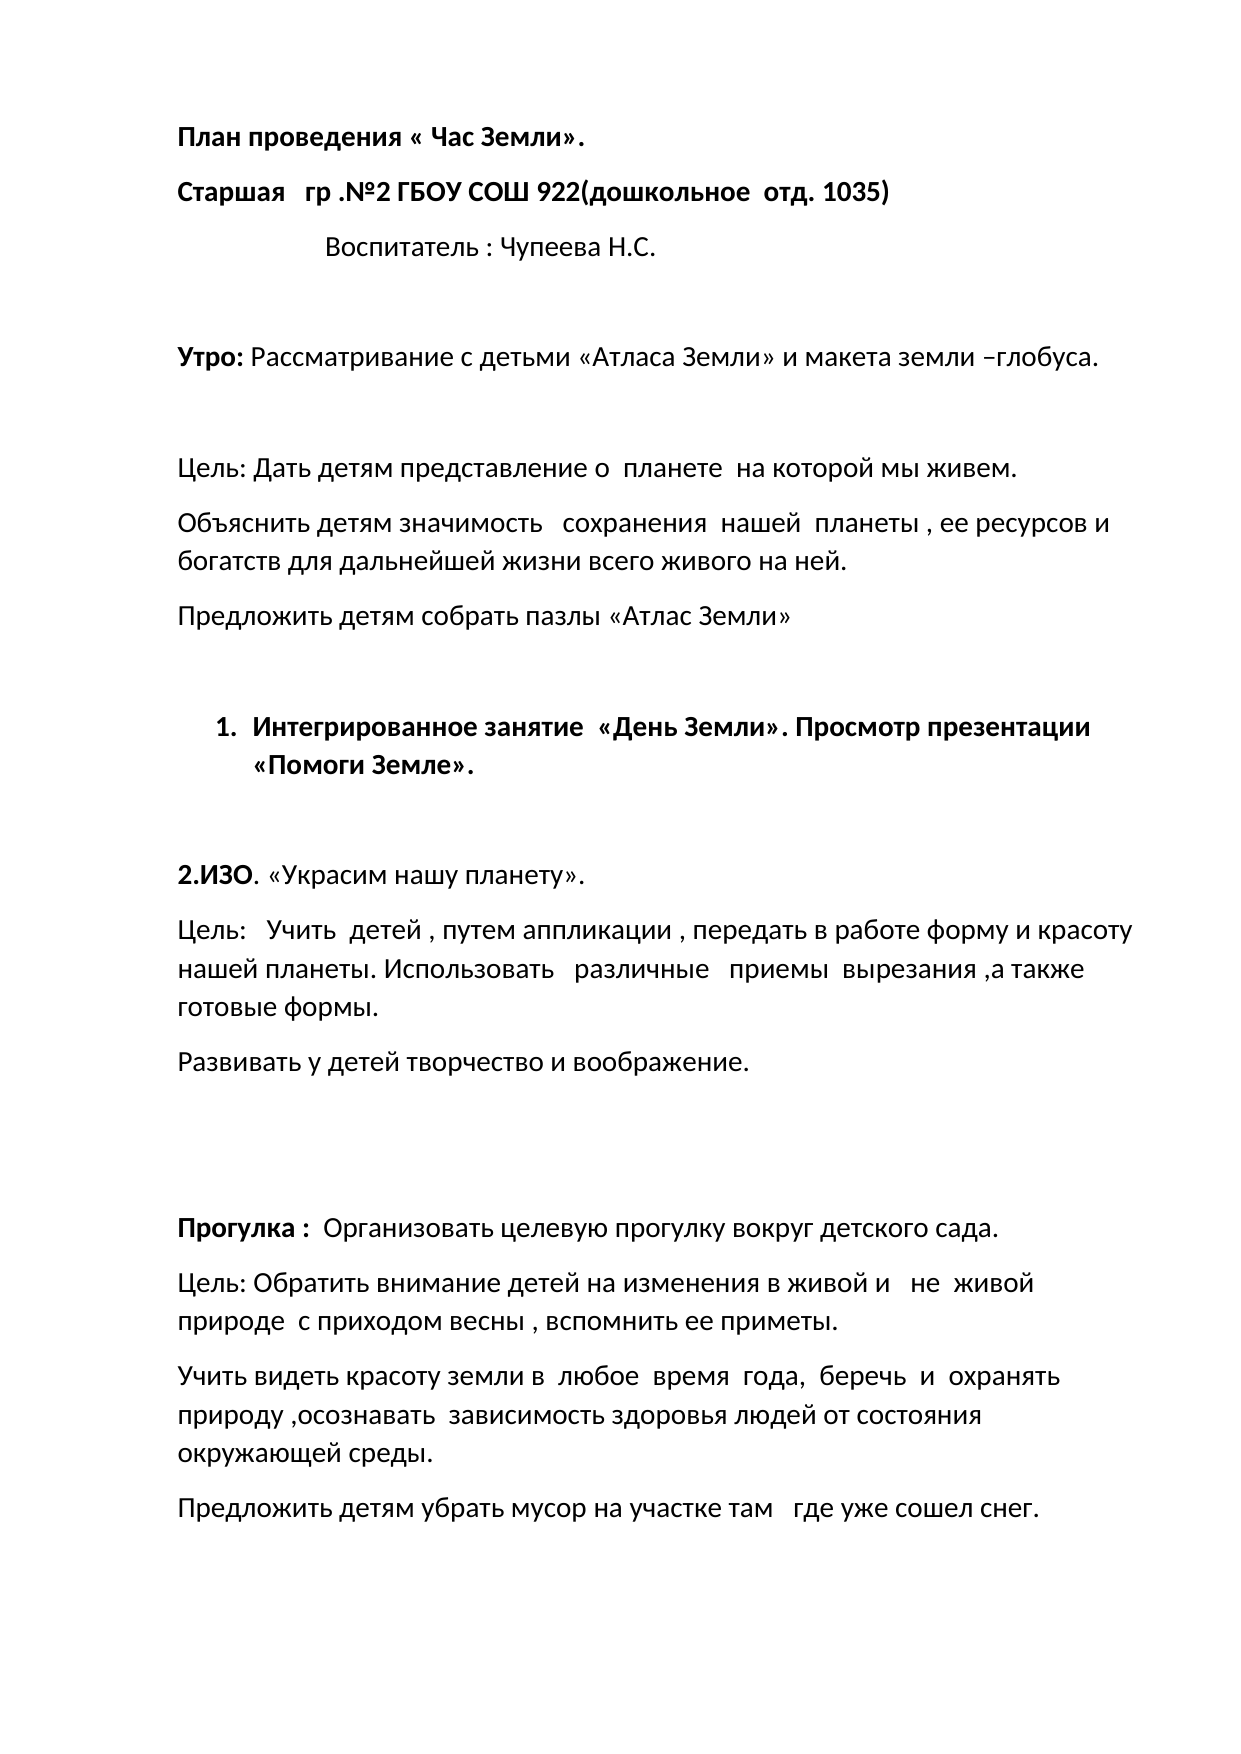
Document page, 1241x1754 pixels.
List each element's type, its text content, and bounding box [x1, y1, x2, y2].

text План проведения « Час Земли». [177, 118, 1152, 154]
text Предложить детям убрать мусор на участке там где уже сошел снег. [177, 1489, 1152, 1525]
text Цель: Дать детям представление о планете на которой мы живем. [177, 449, 1152, 484]
text Объяснить детям значимость сохранения нашей планеты , ее ресурсов и богатств для дальнейшей жизни всего живого на ней. [177, 504, 1152, 578]
text Цель: Учить детей , путем аппликации , передать в работе форму и красоту нашей планеты. Использовать различные приемы вырезания ,а также готовые формы. [177, 911, 1152, 1024]
text 2.ИЗО. «Украсим нашу планету». [177, 856, 1152, 892]
text Развивать у детей творчество и воображение. [177, 1043, 1152, 1079]
text Предложить детям собрать пазлы «Атлас Земли» [177, 597, 1152, 633]
text Воспитатель : Чупеева Н.С. [177, 228, 1152, 264]
text Старшая гр .№2 ГБОУ СОШ 922(дошкольное отд. 1035) [177, 173, 1152, 209]
text Цель: Обратить внимание детей на изменения в живой и не живой природе с приходом весны , вспомнить ее приметы. [177, 1264, 1152, 1338]
list Интегрированное занятие «День Земли». Просмотр презентации «Помоги Земле». [215, 708, 1152, 782]
text Прогулка : Организовать целевую прогулку вокруг детского сада. [177, 1209, 1152, 1244]
text Учить видеть красоту земли в любое время года, беречь и охранять природу ,осознавать зависимость здоровья людей от состояния окружающей среды. [177, 1357, 1152, 1470]
text Утро: Рассматривание с детьми «Атласа Земли» и макета земли –глобуса. [177, 338, 1152, 374]
